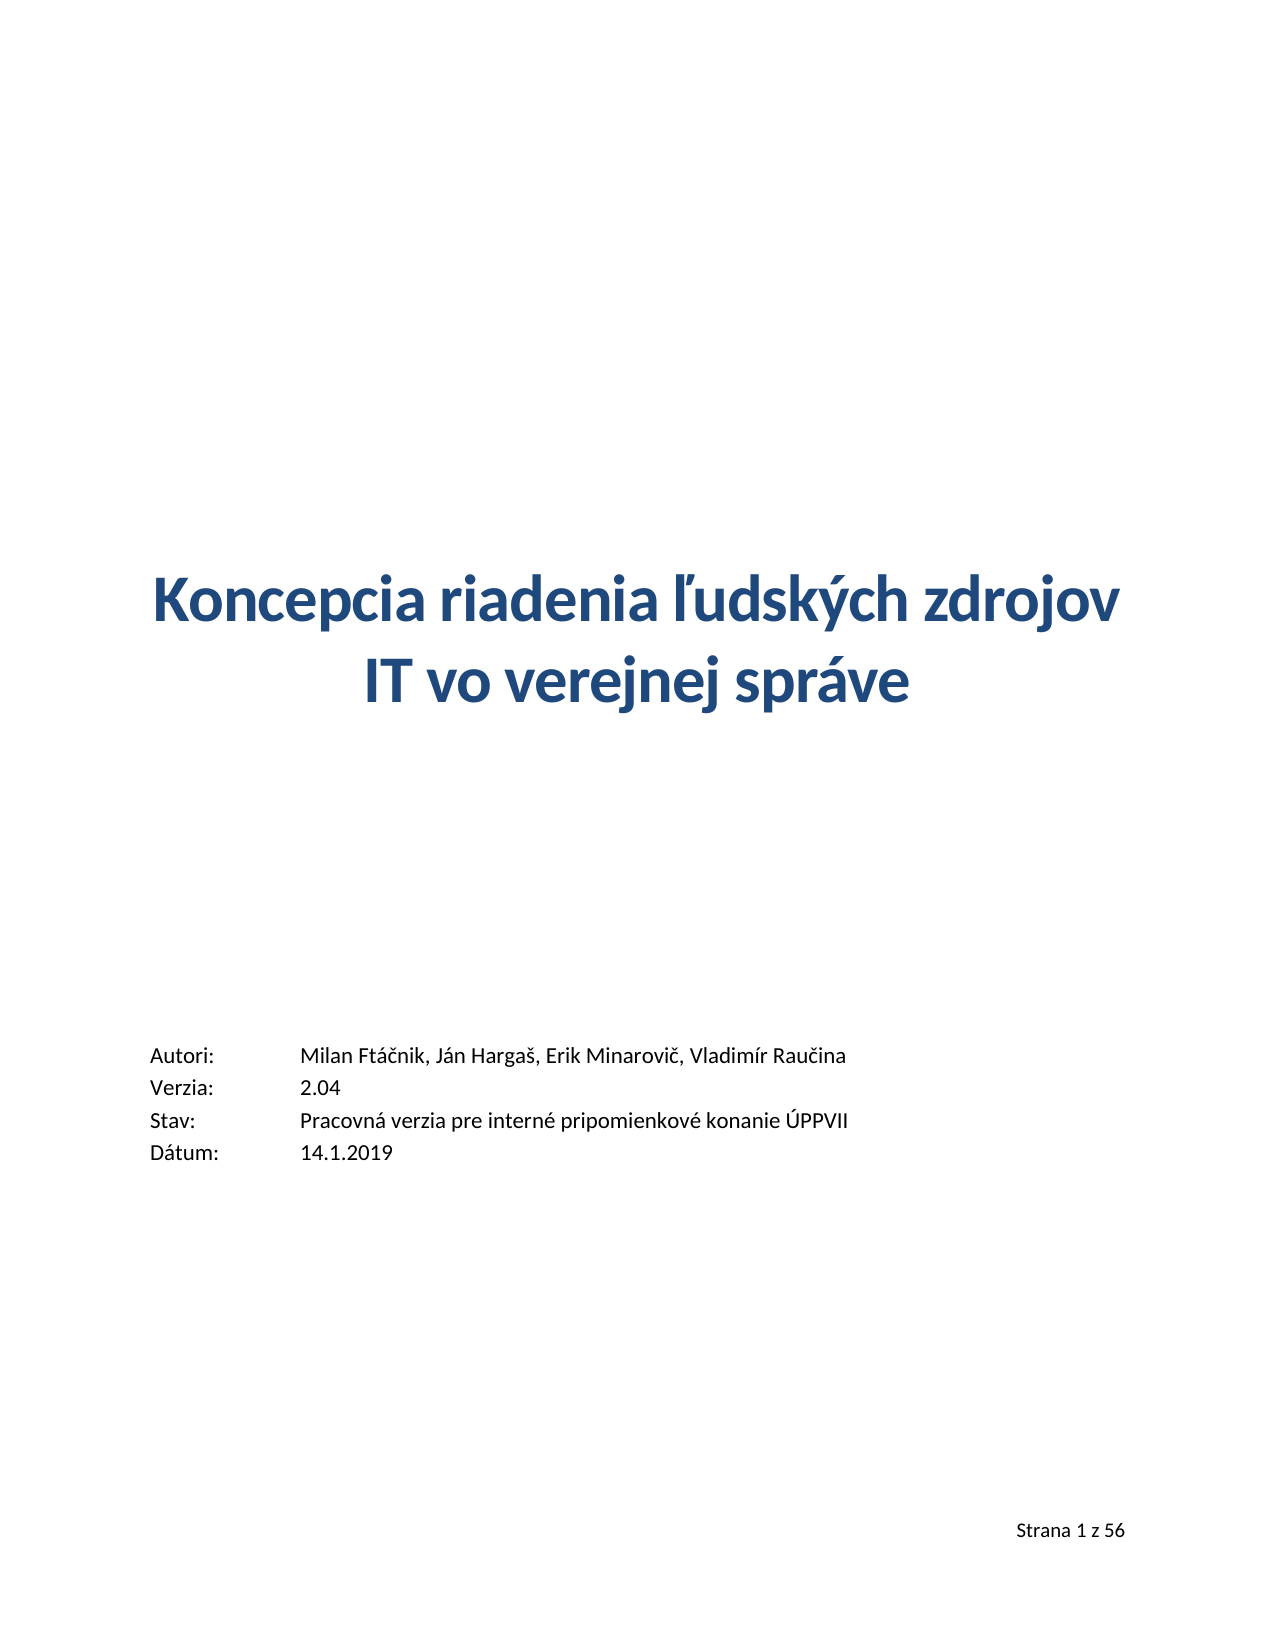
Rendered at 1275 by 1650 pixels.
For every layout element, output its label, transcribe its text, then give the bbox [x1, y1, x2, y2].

text Verzia: 2.04 [150, 1073, 1125, 1102]
title Koncepcia riadenia ľudských zdrojov IT vo verejnej správe [150, 557, 1125, 719]
text Autori: Milan Ftáčnik, Ján Hargaš, Erik Minarovič, Vladimír Raučina [150, 1041, 1125, 1069]
text Stav: Pracovná verzia pre interné pripomienkové konanie ÚPPVII [150, 1106, 1125, 1134]
text Dátum: 14.1.2019 [150, 1138, 1125, 1166]
